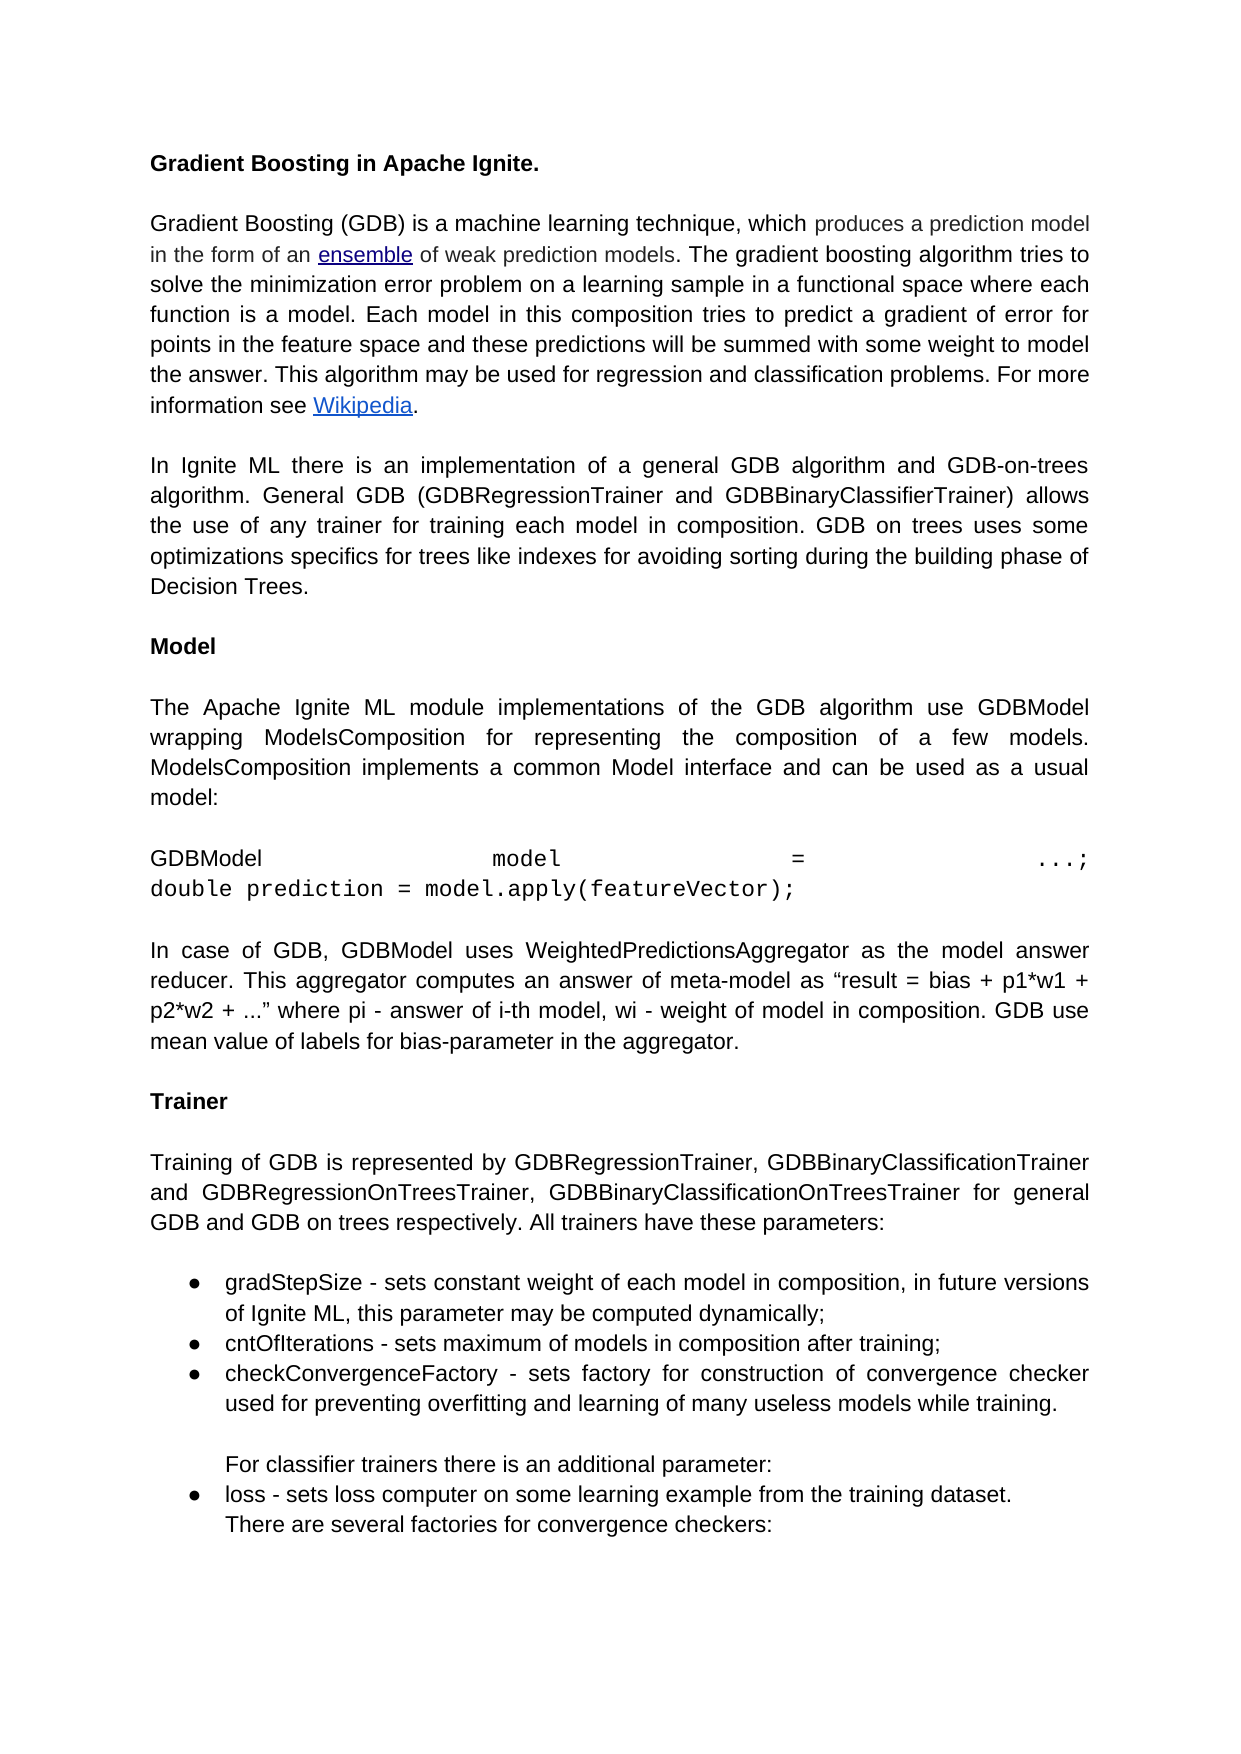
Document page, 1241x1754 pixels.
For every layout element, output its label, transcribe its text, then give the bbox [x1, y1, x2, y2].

text Gradient Boosting in Apache Ignite. [150, 150, 1090, 176]
text Model [150, 633, 1090, 660]
text There are several factories for convergence checkers: [150, 1511, 1090, 1537]
text Training of GDB is represented by GDBRegressionTrainer, GDBBinaryClassificationTrainer and GDBRegressionOnTreesTrainer, GDBBinaryClassificationOnTreesTrainer for general GDB and GDB on trees respectively. All trainers have these parameters: [150, 1148, 1090, 1235]
text GDBModel model = ...; double prediction = model.apply(featureVector); [150, 845, 1090, 903]
text Gradient Boosting (GDB) is a machine learning technique, which produces a prediction model in the form of an ensemble of weak prediction models. The gradient boosting algorithm tries to solve the minimization error problem on a learning sample in a functional space where each function is a model. Each model in this composition tries to predict a gradient of error for points in the feature space and these predictions will be summed with some weight to model the answer. This algorithm may be used for regression and classification problems. For more information see Wikipedia. [150, 210, 1090, 418]
list loss - sets loss computer on some learning example from the training dataset. [187, 1481, 1090, 1507]
text The Apache Ignite ML module implementations of the GDB algorithm use GDBModel wrapping ModelsComposition for representing the composition of a few models. ModelsComposition implements a common Model interface and can be used as a usual model: [150, 694, 1090, 811]
list cntOfIterations - sets maximum of models in composition after training; [187, 1330, 1090, 1356]
list checkConvergenceFactory - sets factory for construction of convergence checker used for preventing overfitting and learning of many useless models while training. [187, 1360, 1090, 1416]
text In Ignite ML there is an implementation of a general GDB algorithm and GDB-on-trees algorithm. General GDB (GDBRegressionTrainer and GDBBinaryClassifierTrainer) allows the use of any trainer for training each model in composition. GDB on trees uses some optimizations specifics for trees like indexes for avoiding sorting during the building phase of Decision Trees. [150, 452, 1090, 599]
text Trainer [150, 1088, 1090, 1114]
text In case of GDB, GDBModel uses WeightedPredictionsAggregator as the model answer reducer. This aggregator computes an answer of meta-model as “result = bias + p1*w1 + p2*w2 + ...” where pi - answer of i-th model, wi - weight of model in composition. GDB use mean value of labels for bias-parameter in the aggregator. [150, 937, 1090, 1054]
text For classifier trainers there is an additional parameter: [150, 1451, 1090, 1477]
list gradStepSize - sets constant weight of each model in composition, in future versions of Ignite ML, this parameter may be computed dynamically; [187, 1269, 1090, 1326]
